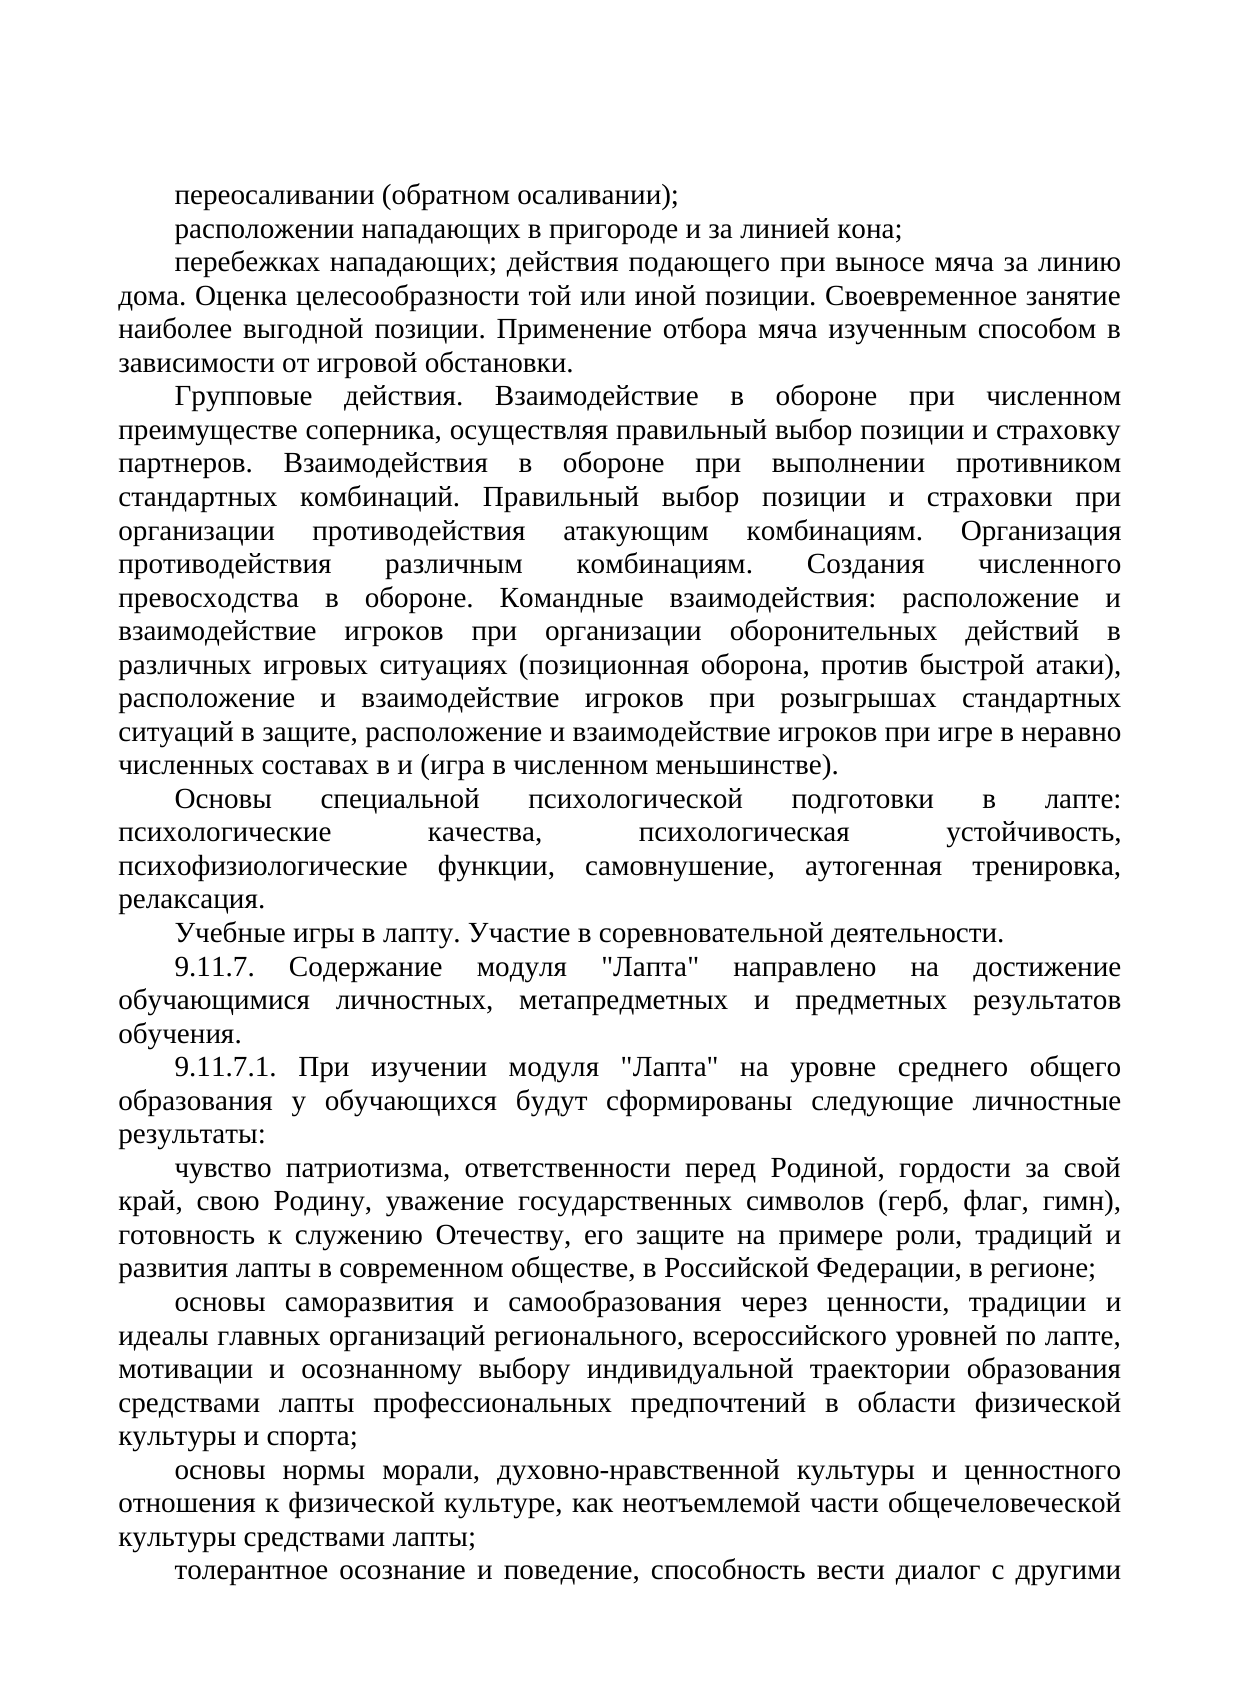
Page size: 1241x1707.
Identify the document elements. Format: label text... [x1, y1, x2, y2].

text перебежках нападающих; действия подающего при выносе мяча за линию дома. Оценка целесообразности той или иной позиции. Своевременное занятие наиболее выгодной позиции. Применение отбора мяча изученным способом в зависимости от игровой обстановки. [118, 244, 1122, 378]
text расположении нападающих в пригороде и за линией кона; [118, 211, 1122, 244]
text 9.11.7.1. При изучении модуля "Лапта" на уровне среднего общего образования у обучающихся будут сформированы следующие личностные результаты: [118, 1049, 1122, 1150]
text основы саморазвития и самообразования через ценности, традиции и идеалы главных организаций регионального, всероссийского уровней по лапте, мотивации и осознанному выбору индивидуальной траектории образования средствами лапты профессиональных предпочтений в области физической культуры и спорта; [118, 1284, 1122, 1452]
text Основы специальной психологической подготовки в лапте: психологические качества, психологическая устойчивость, психофизиологические функции, самовнушение, аутогенная тренировка, релаксация. [118, 781, 1122, 915]
text чувство патриотизма, ответственности перед Родиной, гордости за свой край, свою Родину, уважение государственных символов (герб, флаг, гимн), готовность к служению Отечеству, его защите на примере роли, традиций и развития лапты в современном обществе, в Российской Федерации, в регионе; [118, 1150, 1122, 1284]
text Групповые действия. Взаимодействие в обороне при численном преимуществе соперника, осуществляя правильный выбор позиции и страховку партнеров. Взаимодействия в обороне при выполнении противником стандартных комбинаций. Правильный выбор позиции и страховки при организации противодействия атакующим комбинациям. Организация противодействия различным комбинациям. Создания численного превосходства в обороне. Командные взаимодействия: расположение и взаимодействие игроков при организации оборонительных действий в различных игровых ситуациях (позиционная оборона, против быстрой атаки), расположение и взаимодействие игроков при розыгрышах стандартных ситуаций в защите, расположение и взаимодействие игроков при игре в неравно численных составах в и (игра в численном меньшинстве). [118, 378, 1122, 781]
text основы нормы морали, духовно-нравственной культуры и ценностного отношения к физической культуре, как неотъемлемой части общечеловеческой культуры средствами лапты; [118, 1452, 1122, 1552]
text Учебные игры в лапту. Участие в соревновательной деятельности. [118, 915, 1122, 949]
text 9.11.7. Содержание модуля "Лапта" направлено на достижение обучающимися личностных, метапредметных и предметных результатов обучения. [118, 949, 1122, 1049]
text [118, 1552, 1122, 1586]
text переосаливании (обратном осаливании); [118, 177, 1122, 211]
